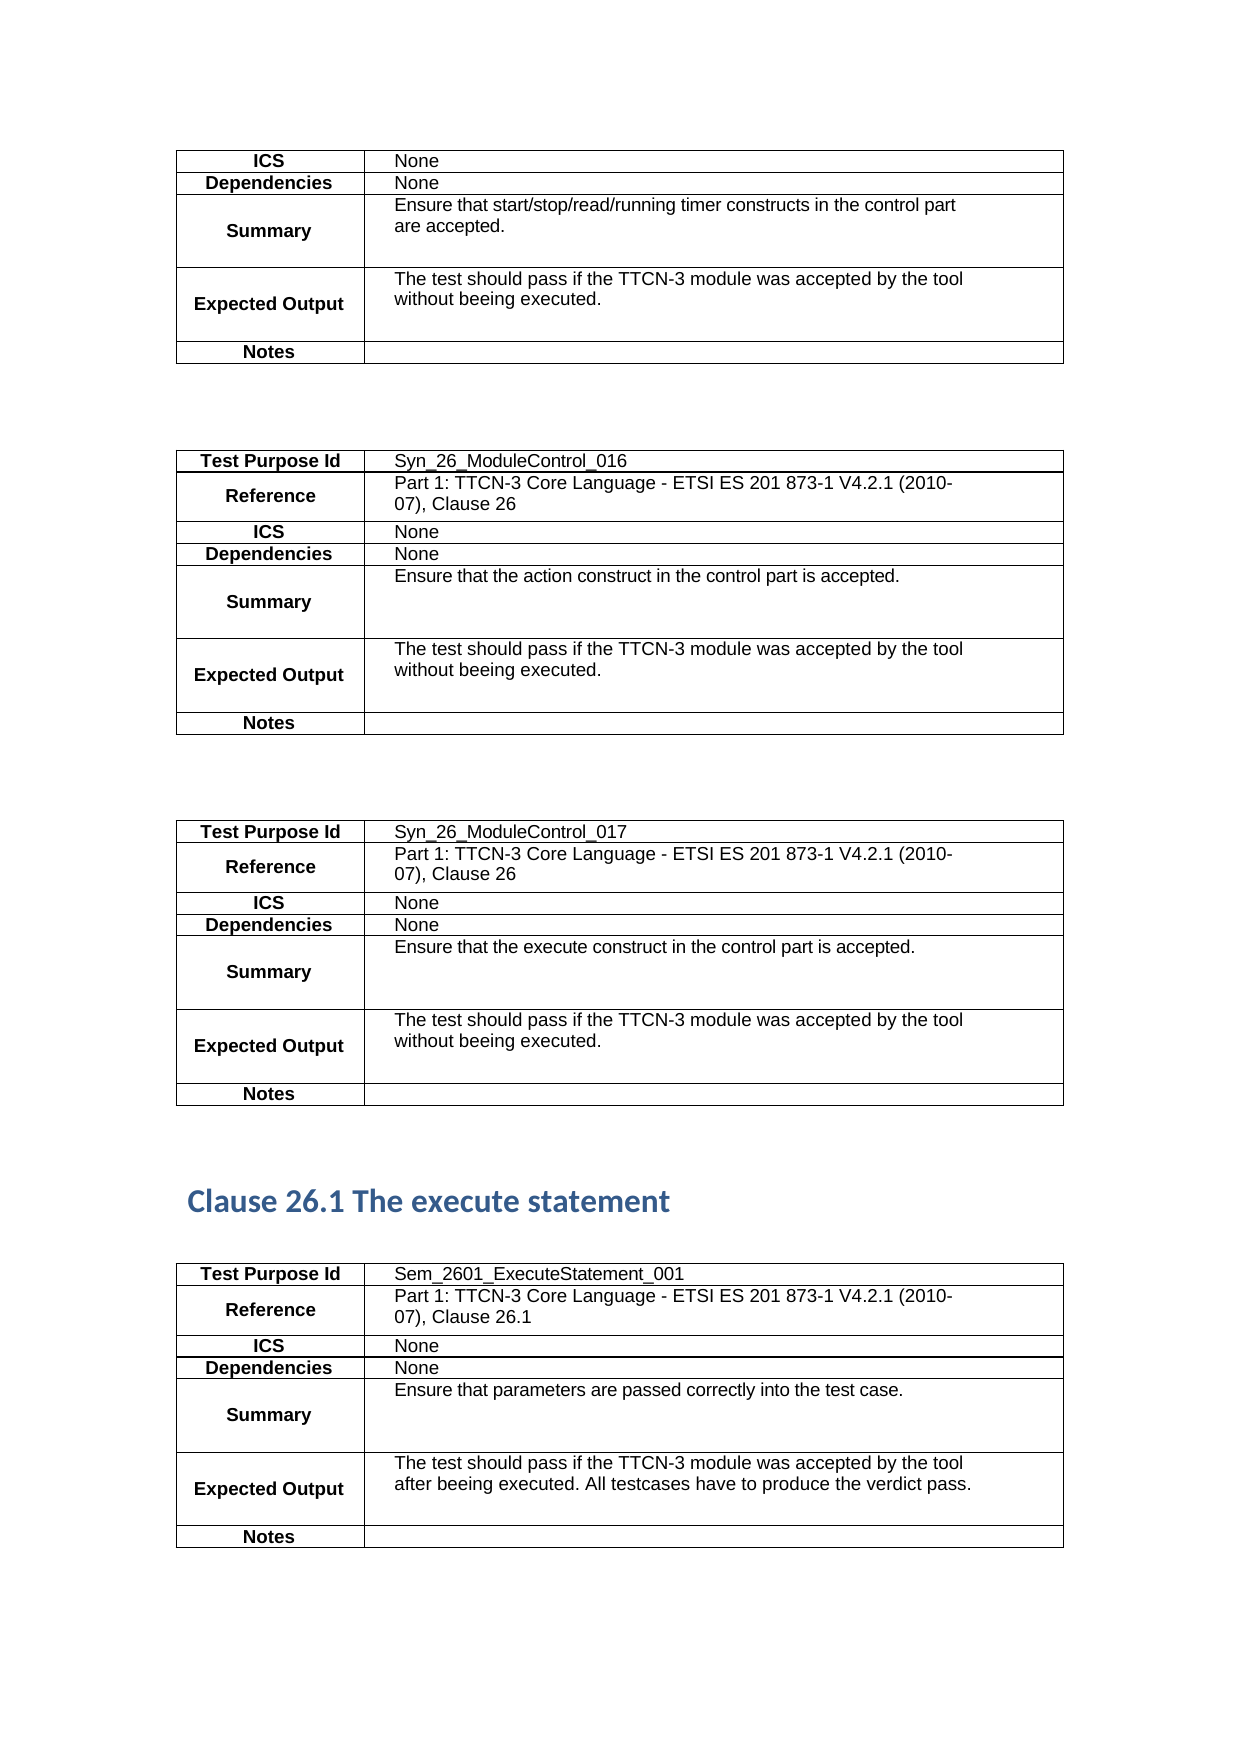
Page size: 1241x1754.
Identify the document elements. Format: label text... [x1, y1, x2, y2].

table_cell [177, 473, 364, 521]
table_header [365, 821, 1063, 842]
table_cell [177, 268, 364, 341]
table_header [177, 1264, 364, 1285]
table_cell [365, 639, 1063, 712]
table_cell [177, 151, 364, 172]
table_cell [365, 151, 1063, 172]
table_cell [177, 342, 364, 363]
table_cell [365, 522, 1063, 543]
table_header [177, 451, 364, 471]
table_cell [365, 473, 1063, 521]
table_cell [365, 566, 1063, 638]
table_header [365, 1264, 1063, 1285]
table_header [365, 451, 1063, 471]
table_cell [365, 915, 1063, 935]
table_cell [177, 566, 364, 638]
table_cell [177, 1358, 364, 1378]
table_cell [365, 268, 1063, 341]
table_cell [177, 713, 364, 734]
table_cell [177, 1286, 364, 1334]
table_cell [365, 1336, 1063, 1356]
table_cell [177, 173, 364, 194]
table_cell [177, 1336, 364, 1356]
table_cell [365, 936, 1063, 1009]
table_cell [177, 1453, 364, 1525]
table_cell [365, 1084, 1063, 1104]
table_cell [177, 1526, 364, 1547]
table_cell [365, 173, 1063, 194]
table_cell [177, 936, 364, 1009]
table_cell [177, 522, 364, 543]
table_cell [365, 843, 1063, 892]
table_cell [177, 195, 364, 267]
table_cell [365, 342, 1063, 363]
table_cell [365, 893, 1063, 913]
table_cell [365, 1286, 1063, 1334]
subtitle Clause 26.1 The execute statement [187, 1179, 1053, 1220]
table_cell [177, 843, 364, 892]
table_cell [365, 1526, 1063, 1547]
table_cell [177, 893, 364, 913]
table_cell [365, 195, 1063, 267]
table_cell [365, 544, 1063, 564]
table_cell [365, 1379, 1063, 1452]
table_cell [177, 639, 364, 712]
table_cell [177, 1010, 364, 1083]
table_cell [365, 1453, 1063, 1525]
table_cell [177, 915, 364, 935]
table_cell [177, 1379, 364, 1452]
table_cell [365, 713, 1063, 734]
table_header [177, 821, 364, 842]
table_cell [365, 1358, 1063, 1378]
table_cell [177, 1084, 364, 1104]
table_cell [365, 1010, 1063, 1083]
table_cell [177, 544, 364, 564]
